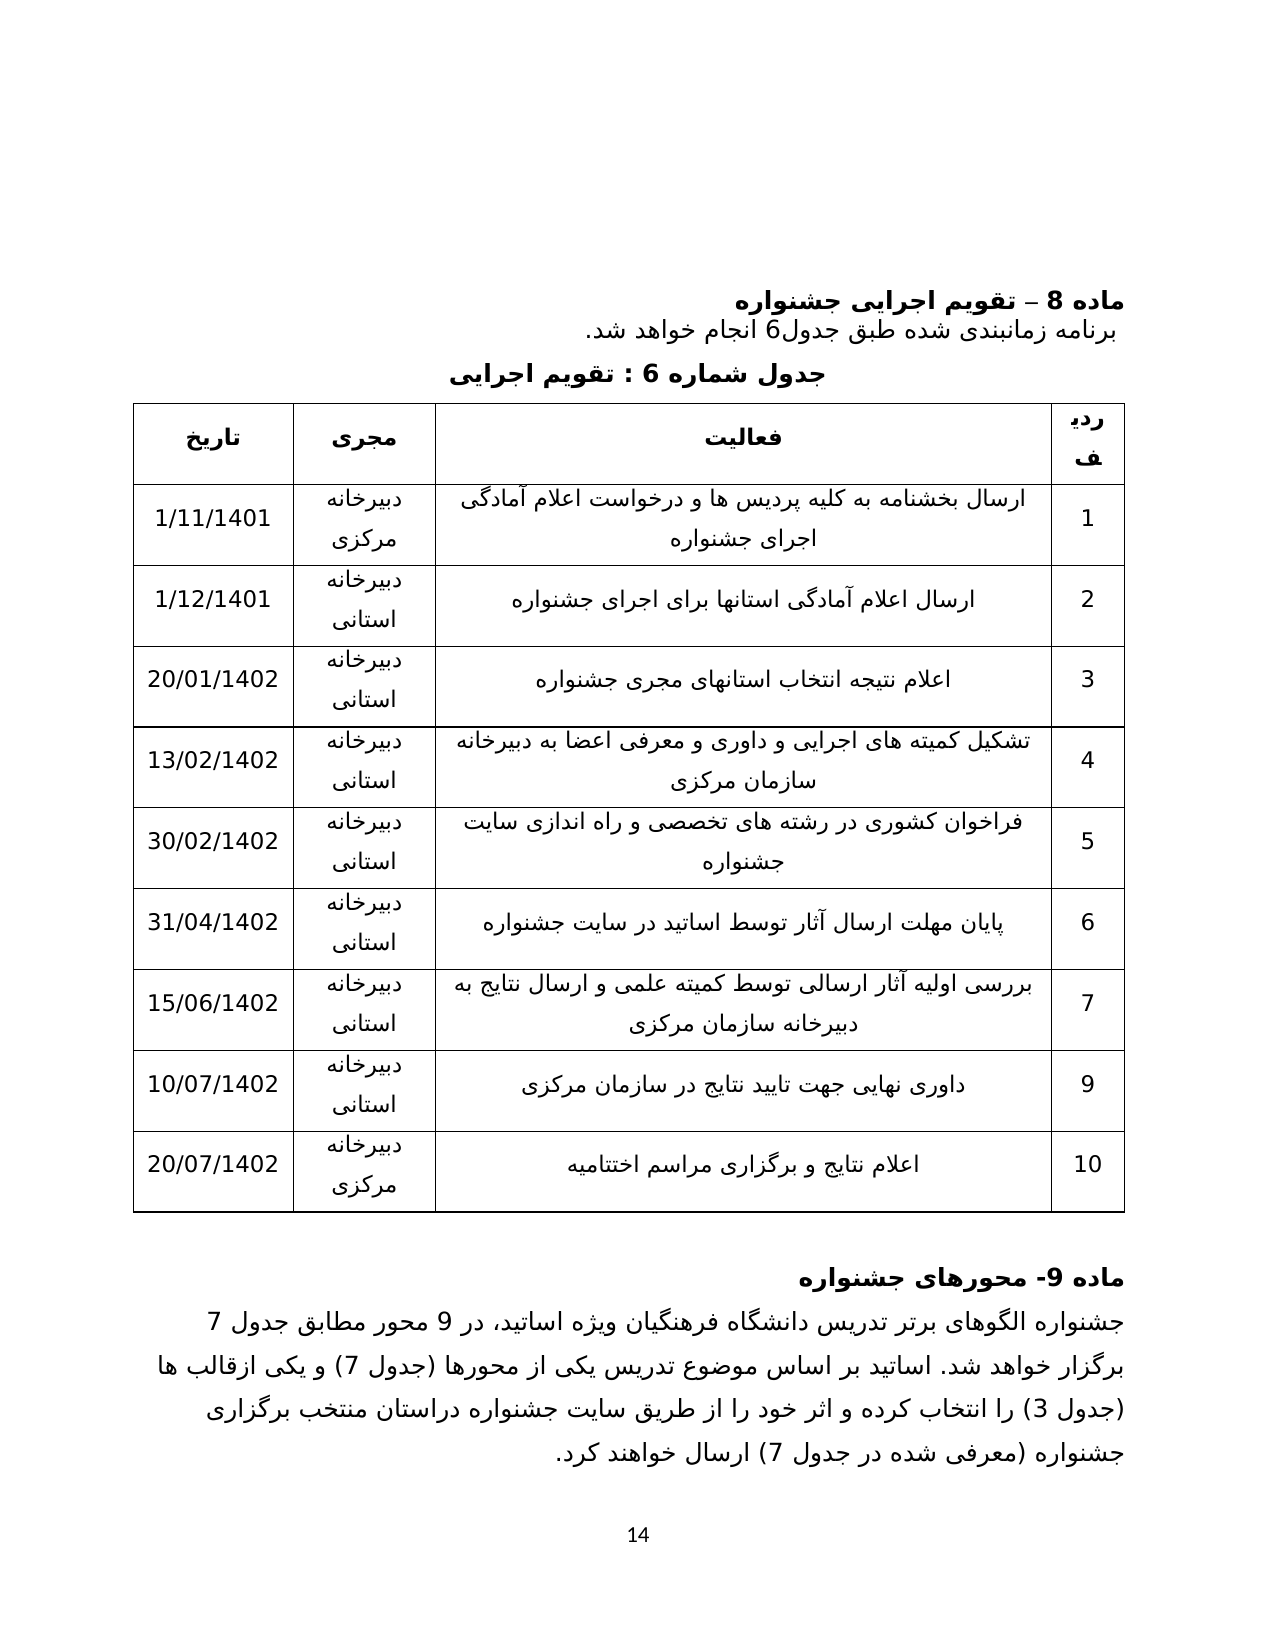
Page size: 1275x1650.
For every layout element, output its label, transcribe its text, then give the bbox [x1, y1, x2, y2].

table_cell 15/06/1402 [134, 970, 293, 1050]
table_cell دبیرخانه استانی [294, 1051, 435, 1131]
table_cell دبیرخانه مرکزی [294, 1132, 435, 1211]
table_cell دبیرخانه استانی [294, 970, 435, 1050]
text ماده 8 – تقویم اجرایی جشنواره [150, 286, 1125, 316]
table_cell پایان مهلت ارسال آثار توسط اساتید در سایت جشنواره [436, 889, 1051, 969]
table_cell 1 [1052, 485, 1124, 565]
table_cell 13/02/1402 [134, 728, 293, 807]
table_cell تشکیل کمیته های اجرایی و داوری و معرفی اعضا به دبیرخانه سازمان مرکزی [436, 728, 1051, 807]
table_cell 31/04/1402 [134, 889, 293, 969]
table_cell اعلام نتایج و برگزاری مراسم اختتامیه [436, 1132, 1051, 1211]
text برنامه زمانبندی شده طبق جدول6 انجام خواهد شد. [150, 316, 1125, 345]
table_cell دبیرخانه استانی [294, 808, 435, 888]
table_cell 30/02/1402 [134, 808, 293, 888]
table_cell 20/07/1402 [134, 1132, 293, 1211]
text ماده 9- محورهای جشنواره [150, 1263, 1125, 1293]
table_cell 7 [1052, 970, 1124, 1050]
table_cell 9 [1052, 1051, 1124, 1131]
table_cell دبیرخانه استانی [294, 566, 435, 646]
table_cell 4 [1052, 728, 1124, 807]
table_cell بررسی اولیه آثار ارسالی توسط کمیته علمی و ارسال نتایج به دبیرخانه سازمان مرکزی [436, 970, 1051, 1050]
table_header ردیف [1052, 404, 1124, 484]
table_cell 20/01/1402 [134, 647, 293, 726]
table_header مجری [294, 404, 435, 484]
table_cell دبیرخانه استانی [294, 647, 435, 726]
table_cell 1/12/1401 [134, 566, 293, 646]
table_cell 10 [1052, 1132, 1124, 1211]
table_cell ارسال بخشنامه به کلیه پردیس ها و درخواست اعلام آمادگی اجرای جشنواره [436, 485, 1051, 565]
table_cell دبیرخانه استانی [294, 889, 435, 969]
table_cell فراخوان کشوری در رشته های تخصصی و راه اندازی سایت جشنواره [436, 808, 1051, 888]
table_cell 10/07/1402 [134, 1051, 293, 1131]
table_cell داوری نهایی جهت تایید نتایج در سازمان مرکزی [436, 1051, 1051, 1131]
table_cell دبیرخانه مرکزی [294, 485, 435, 565]
table_header تاریخ [134, 404, 293, 484]
table_cell 6 [1052, 889, 1124, 969]
table_header فعالیت [436, 404, 1051, 484]
table_cell ارسال اعلام آمادگی استانها برای اجرای جشنواره [436, 566, 1051, 646]
table_cell 3 [1052, 647, 1124, 726]
table_cell 2 [1052, 566, 1124, 646]
text جشنواره الگوهای برتر تدریس دانشگاه فرهنگیان ویژه اساتید، در 9 محور مطابق جدول 7 برگزار خواهد شد. اساتید بر اساس موضوع تدریس یکی از محورها (جدول 7) و یکی ازقالب ها (جدول 3) را انتخاب کرده و اثر خود را از طریق سایت جشنواره دراستان منتخب برگزاری جشنواره (معرفی شده در جدول 7) ارسال خواهند کرد. [150, 1307, 1125, 1468]
table_cell 1/11/1401 [134, 485, 293, 565]
table_cell دبیرخانه استانی [294, 728, 435, 807]
text جدول شماره 6 : تقویم اجرایی [150, 359, 1125, 388]
table_cell اعلام نتیجه انتخاب استانهای مجری جشنواره [436, 647, 1051, 726]
table_cell 5 [1052, 808, 1124, 888]
